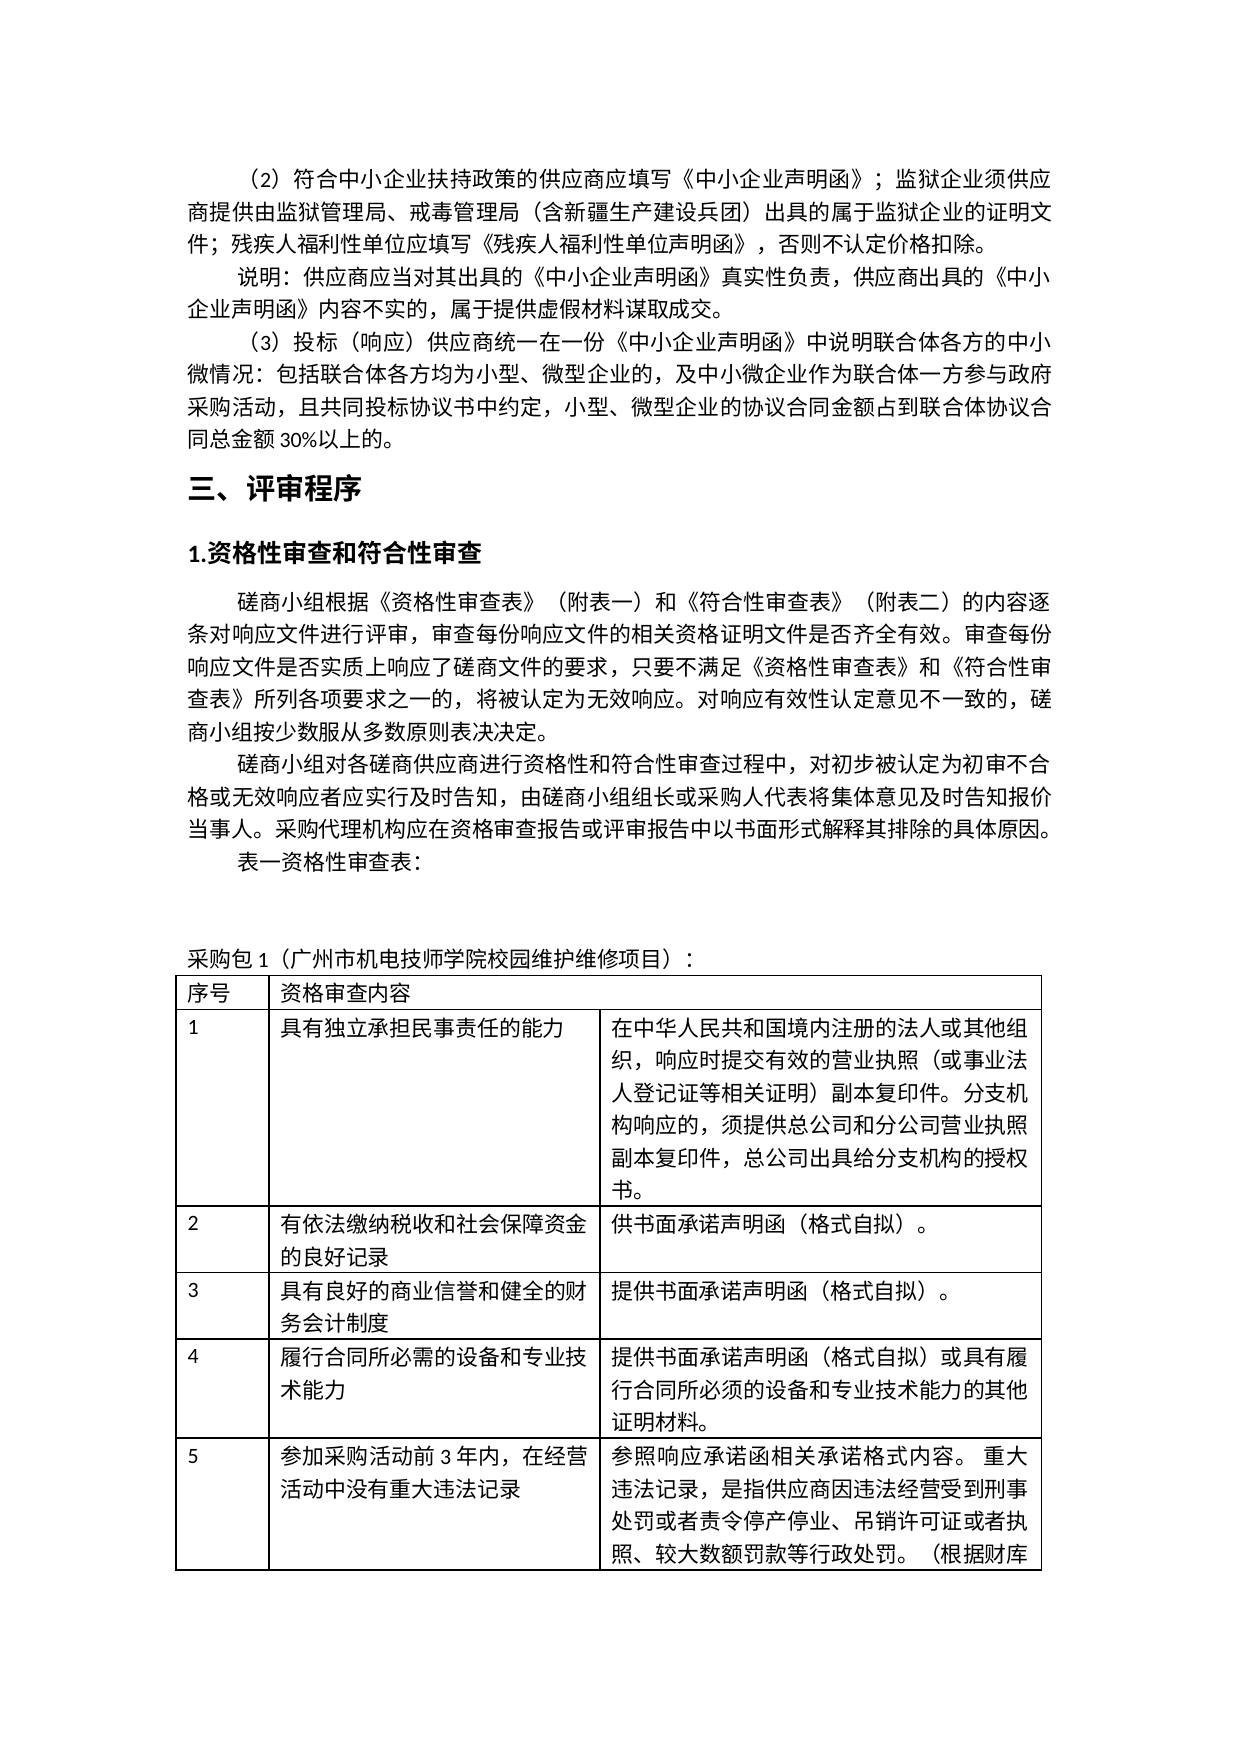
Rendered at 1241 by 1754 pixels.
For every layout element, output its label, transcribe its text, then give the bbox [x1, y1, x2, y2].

text 采购包1（广州市机电技师学院校园维护维修项目）： [187, 942, 1053, 974]
text 三、评审程序 [187, 454, 1053, 519]
table_header 资格审查内容 [270, 976, 1041, 1008]
table_cell 提供书面承诺声明函（格式自拟）。 [601, 1273, 1041, 1338]
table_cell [601, 1439, 1041, 1569]
text 表一资格性审查表： [187, 844, 1053, 877]
table_cell 3 [177, 1273, 268, 1338]
text 说明：供应商应当对其出具的《中小企业声明函》真实性负责，供应商出具的《中小企业声明函》内容不实的，属于提供虚假材料谋取成交。 [187, 259, 1053, 324]
table_cell 具有良好的商业信誉和健全的财务会计制度 [270, 1273, 599, 1338]
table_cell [270, 1439, 599, 1569]
table_cell 提供书面承诺声明函（格式自拟）或具有履行合同所必须的设备和专业技术能力的其他证明材料。 [601, 1340, 1041, 1437]
text （3）投标（响应）供应商统一在一份《中小企业声明函》中说明联合体各方的中小微情况：包括联合体各方均为小型、微型企业的，及中小微企业作为联合体一方参与政府采购活动，且共同投标协议书中约定，小型、微型企业的协议合同金额占到联合体协议合同总金额30%以上的。 [187, 324, 1053, 454]
table_cell 2 [177, 1207, 268, 1272]
table_cell 1 [177, 1010, 268, 1205]
table_cell 5 [177, 1439, 268, 1569]
text 磋商小组对各磋商供应商进行资格性和符合性审查过程中，对初步被认定为初审不合格或无效响应者应实行及时告知，由磋商小组组长或采购人代表将集体意见及时告知报价当事人。采购代理机构应在资格审查报告或评审报告中以书面形式解释其排除的具体原因。 [187, 747, 1053, 844]
table_cell 履行合同所必需的设备和专业技术能力 [270, 1340, 599, 1437]
table_cell 供书面承诺声明函（格式自拟）。 [601, 1207, 1041, 1272]
table_cell 具有独立承担民事责任的能力 [270, 1010, 599, 1205]
table_cell 在中华人民共和国境内注册的法人或其他组织，响应时提交有效的营业执照（或事业法人登记证等相关证明）副本复印件。分支机构响应的，须提供总公司和分公司营业执照副本复印件，总公司出具给分支机构的授权书。 [601, 1010, 1041, 1205]
text 磋商小组根据《资格性审查表》（附表一）和《符合性审查表》（附表二）的内容逐条对响应文件进行评审，审查每份响应文件的相关资格证明文件是否齐全有效。审查每份响应文件是否实质上响应了磋商文件的要求，只要不满足《资格性审查表》和《符合性审查表》所列各项要求之一的，将被认定为无效响应。对响应有效性认定意见不一致的，磋商小组按少数服从多数原则表决决定。 [187, 584, 1053, 747]
text （2）符合中小企业扶持政策的供应商应填写《中小企业声明函》；监狱企业须供应商提供由监狱管理局、戒毒管理局（含新疆生产建设兵团）出具的属于监狱企业的证明文件；残疾人福利性单位应填写《残疾人福利性单位声明函》，否则不认定价格扣除。 [187, 162, 1053, 259]
table_cell 4 [177, 1340, 268, 1437]
text 1.资格性审查和符合性审查 [187, 519, 1053, 584]
table_cell 有依法缴纳税收和社会保障资金的良好记录 [270, 1207, 599, 1272]
table_header 序号 [177, 976, 268, 1008]
